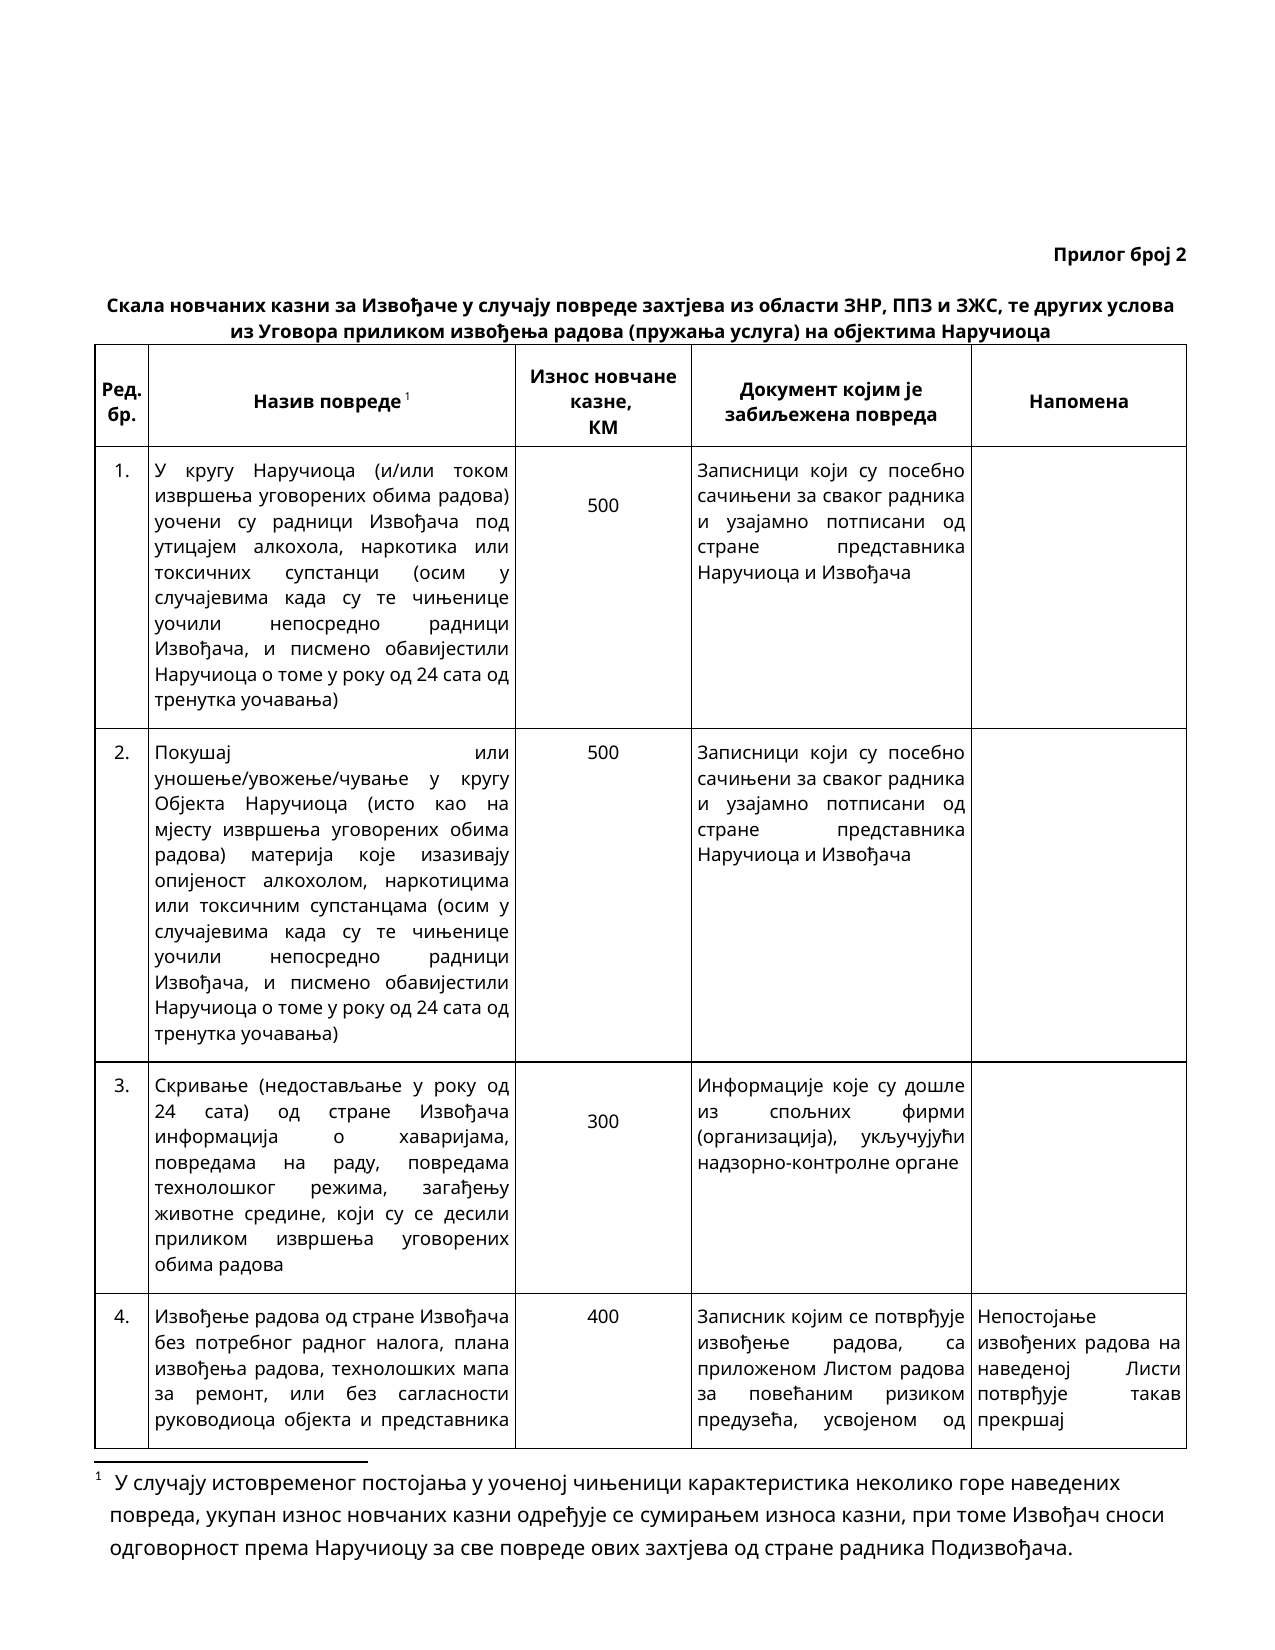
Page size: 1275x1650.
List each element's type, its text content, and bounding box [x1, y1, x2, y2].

table_cell 500 [516, 729, 691, 1061]
table_header Напомена [972, 345, 1186, 446]
table_cell Записници који су посебно сачињени за сваког радника и узајамно потписани од стране представника Наручиоца и Извођача [692, 447, 971, 728]
table_header Документ којим је забиљежена повреда [692, 345, 971, 446]
table_cell Информације које су дошле из спољних фирми (организација), укључујући надзорно-контролне органе [692, 1063, 971, 1293]
table_cell [96, 1063, 148, 1293]
table_cell Записници који су посебно сачињени за сваког радника и узајамно потписани од стране представника Наручиоца и Извођача [692, 729, 971, 1061]
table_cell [972, 1294, 1186, 1447]
table_cell Покушај или уношење/увожење/чување у кругу Објекта Наручиоца (исто као на мјесту извршења уговорених обима радова) материја које изазивају опијеност алкохолом, наркотицима или токсичним супстанцама (осим у случајевима када су те чињенице уочили непосредно радници Извођача, и писмено обавијестили Наручиоца о томе у року од 24 сата од тренутка уочавања) [149, 729, 515, 1061]
table_cell Скривање (недостављање у року од 24 сата) од стране Извођача информација о хаваријама, повредама на раду, повредама технолошког режима, загађењу животне средине, који су се десили приликом извршења уговорених обима радова [149, 1063, 515, 1293]
table_cell [972, 447, 1186, 728]
table_cell [96, 729, 148, 1061]
table_header Ред. бр. [96, 345, 148, 446]
table_cell [972, 729, 1186, 1061]
text Прилог број 2 [94, 242, 1186, 267]
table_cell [149, 1294, 515, 1447]
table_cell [692, 1294, 971, 1447]
table_header Назив повреде [149, 345, 515, 446]
table_cell [96, 447, 148, 728]
table_cell 300 [516, 1063, 691, 1293]
table_cell У кругу Наручиоца (и/или током извршења уговорених обима радова) уочени су радници Извођача под утицајем алкохола, наркотика или токсичних супстанци (осим у случајевима када су те чињенице уочили непосредно радници Извођача, и писмено обавијестили Наручиоца о томе у року од 24 сата од тренутка уочавања) [149, 447, 515, 728]
table_cell [972, 1063, 1186, 1293]
table_header Износ новчане казне, КМ [516, 345, 691, 446]
table_cell 400 [516, 1294, 691, 1447]
table_cell [96, 1294, 148, 1447]
text Скала новчаних казни за Извођаче у случају повреде захтјева из области ЗНР, ППЗ и ЗЖС, те других услова из Уговора приликом извођења радова (пружања услуга) на објектима Наручиоца [94, 293, 1186, 344]
table_cell 500 [516, 447, 691, 728]
